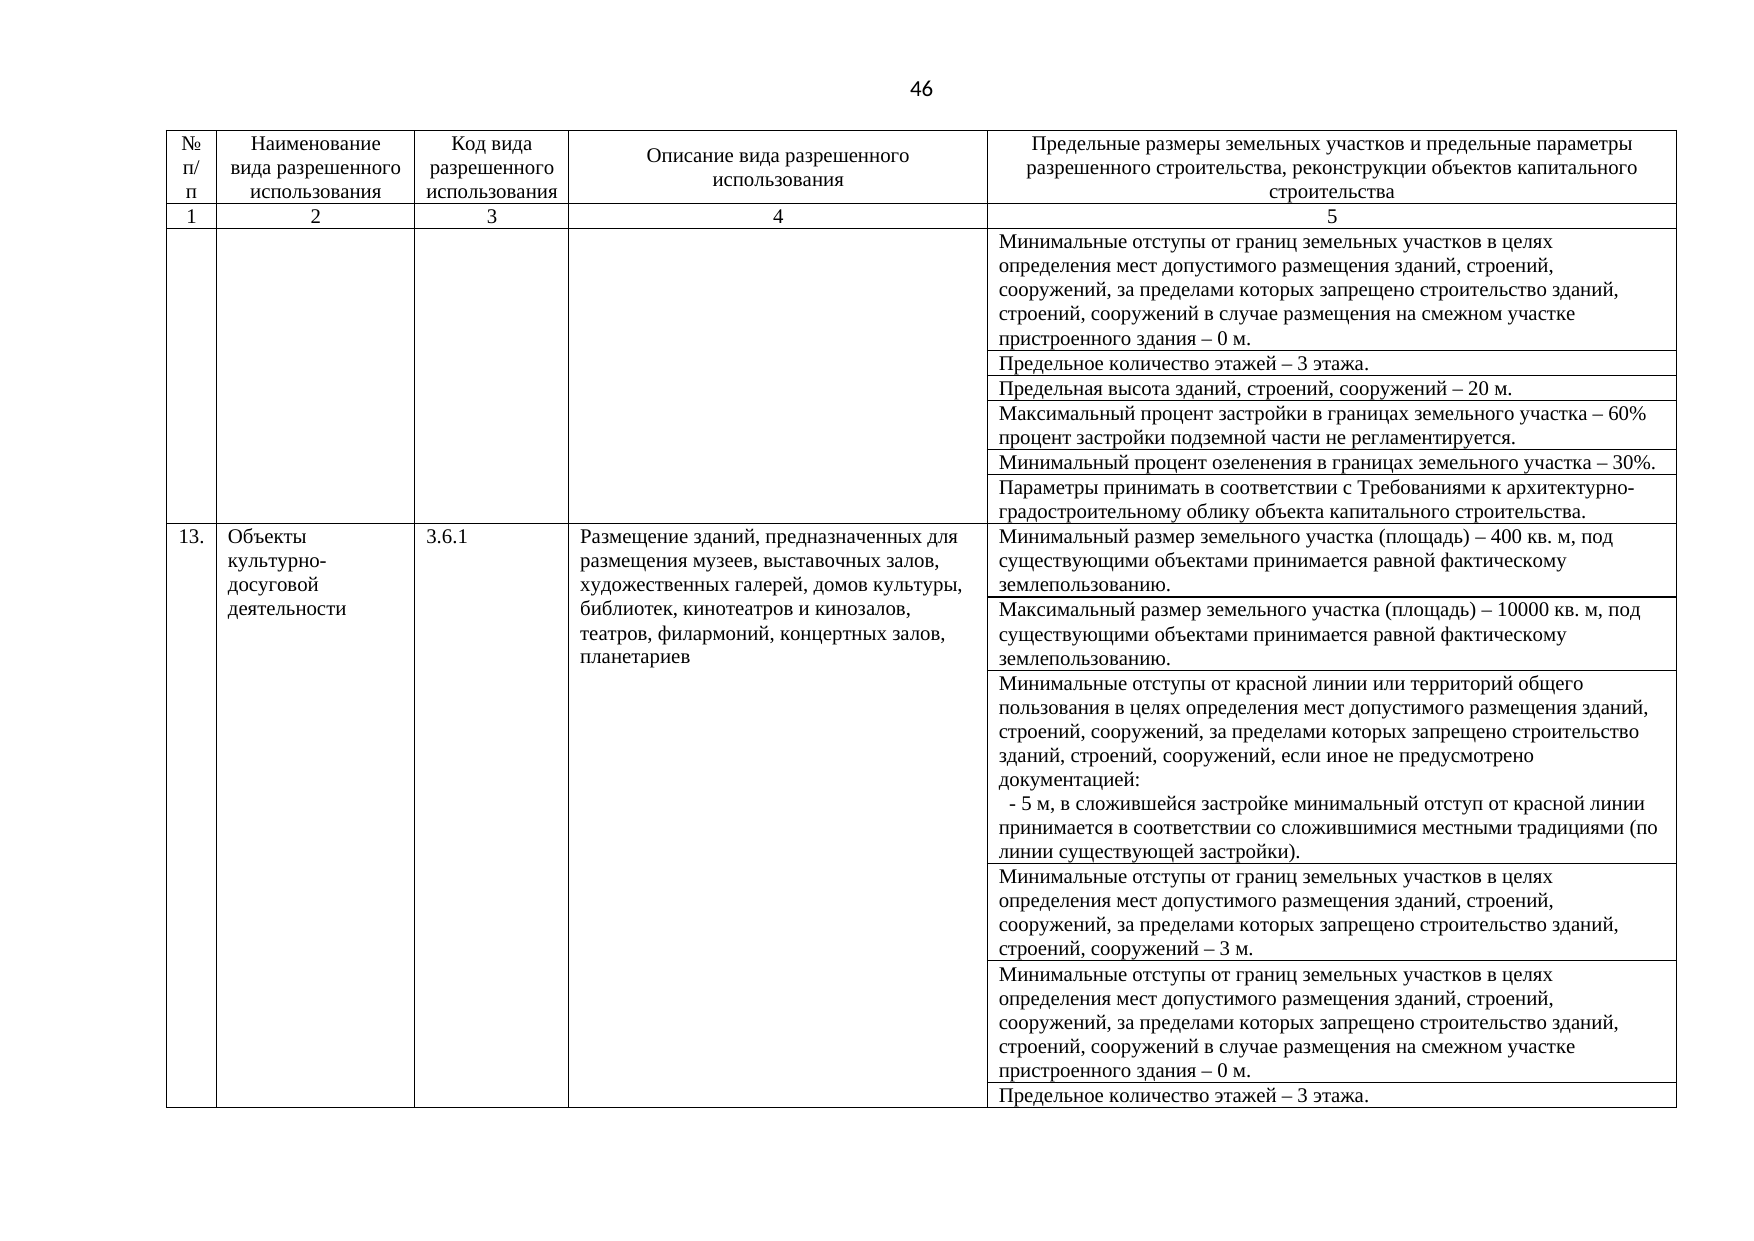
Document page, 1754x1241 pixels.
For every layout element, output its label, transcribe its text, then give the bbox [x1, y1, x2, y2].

table_cell Параметры принимать в соответствии с Требованиями к архитектурно-градостроительному облику объекта капитального строительства. [988, 475, 1676, 523]
table_cell 2 [217, 204, 414, 228]
table_header Предельные размеры земельных участков и предельные параметры разрешенного строительства, реконструкции объектов капитального строительства [988, 131, 1676, 203]
table_cell 3.6.1 [415, 524, 568, 1107]
table_cell Минимальный размер земельного участка (площадь) – 400 кв. м, под существующими объектами принимается равной фактическому землепользованию. [988, 524, 1676, 596]
table_cell Минимальный процент озеленения в границах земельного участка – 30%. [988, 450, 1676, 474]
table_header № п/п [167, 131, 216, 203]
table_header Описание вида разрешенного использования [569, 131, 987, 203]
table_cell 13. [167, 524, 216, 1107]
table_cell Предельное количество этажей – 3 этажа. [988, 351, 1676, 374]
table_cell 1 [167, 204, 216, 228]
table_cell Максимальный размер земельного участка (площадь) – 10000 кв. м, под существующими объектами принимается равной фактическому землепользованию. [988, 598, 1676, 669]
table_cell Объекты культурно-досуговой деятельности [217, 524, 414, 1107]
table_cell Минимальные отступы от красной линии или территорий общего пользования в целях определения мест допустимого размещения зданий, строений, сооружений, за пределами которых запрещено строительство зданий, строений, сооружений, если иное не предусмотрено документацией: - 5 м, в сложившейся застройке минимальный отступ от красной линии принимается в соответствии со сложившимися местными традициями (по линии существующей застройки). [988, 671, 1676, 863]
table_cell Минимальные отступы от границ земельных участков в целях определения мест допустимого размещения зданий, строений, сооружений, за пределами которых запрещено строительство зданий, строений, сооружений в случае размещения на смежном участке пристроенного здания – 0 м. [988, 229, 1676, 349]
table_cell Максимальный процент застройки в границах земельного участка – 60% процент застройки подземной части не регламентируется. [988, 401, 1676, 449]
table_cell Минимальные отступы от границ земельных участков в целях определения мест допустимого размещения зданий, строений, сооружений, за пределами которых запрещено строительство зданий, строений, сооружений – 3 м. [988, 864, 1676, 960]
table_header Код вида разрешенного использования [415, 131, 568, 203]
table_cell 3 [415, 204, 568, 228]
table_cell Размещение зданий, предназначенных для размещения музеев, выставочных залов, художественных галерей, домов культуры, библиотек, кинотеатров и кинозалов, театров, филармоний, концертных залов, планетариев [569, 524, 987, 1107]
table_cell 4 [569, 204, 987, 228]
table_cell 5 [988, 204, 1676, 228]
table_cell Предельная высота зданий, строений, сооружений – 20 м. [988, 376, 1676, 400]
table_header Наименование вида разрешенного использования [217, 131, 414, 203]
table_cell Предельное количество этажей – 3 этажа. [988, 1083, 1676, 1107]
table_cell Минимальные отступы от границ земельных участков в целях определения мест допустимого размещения зданий, строений, сооружений, за пределами которых запрещено строительство зданий, строений, сооружений в случае размещения на смежном участке пристроенного здания – 0 м. [988, 961, 1676, 1082]
